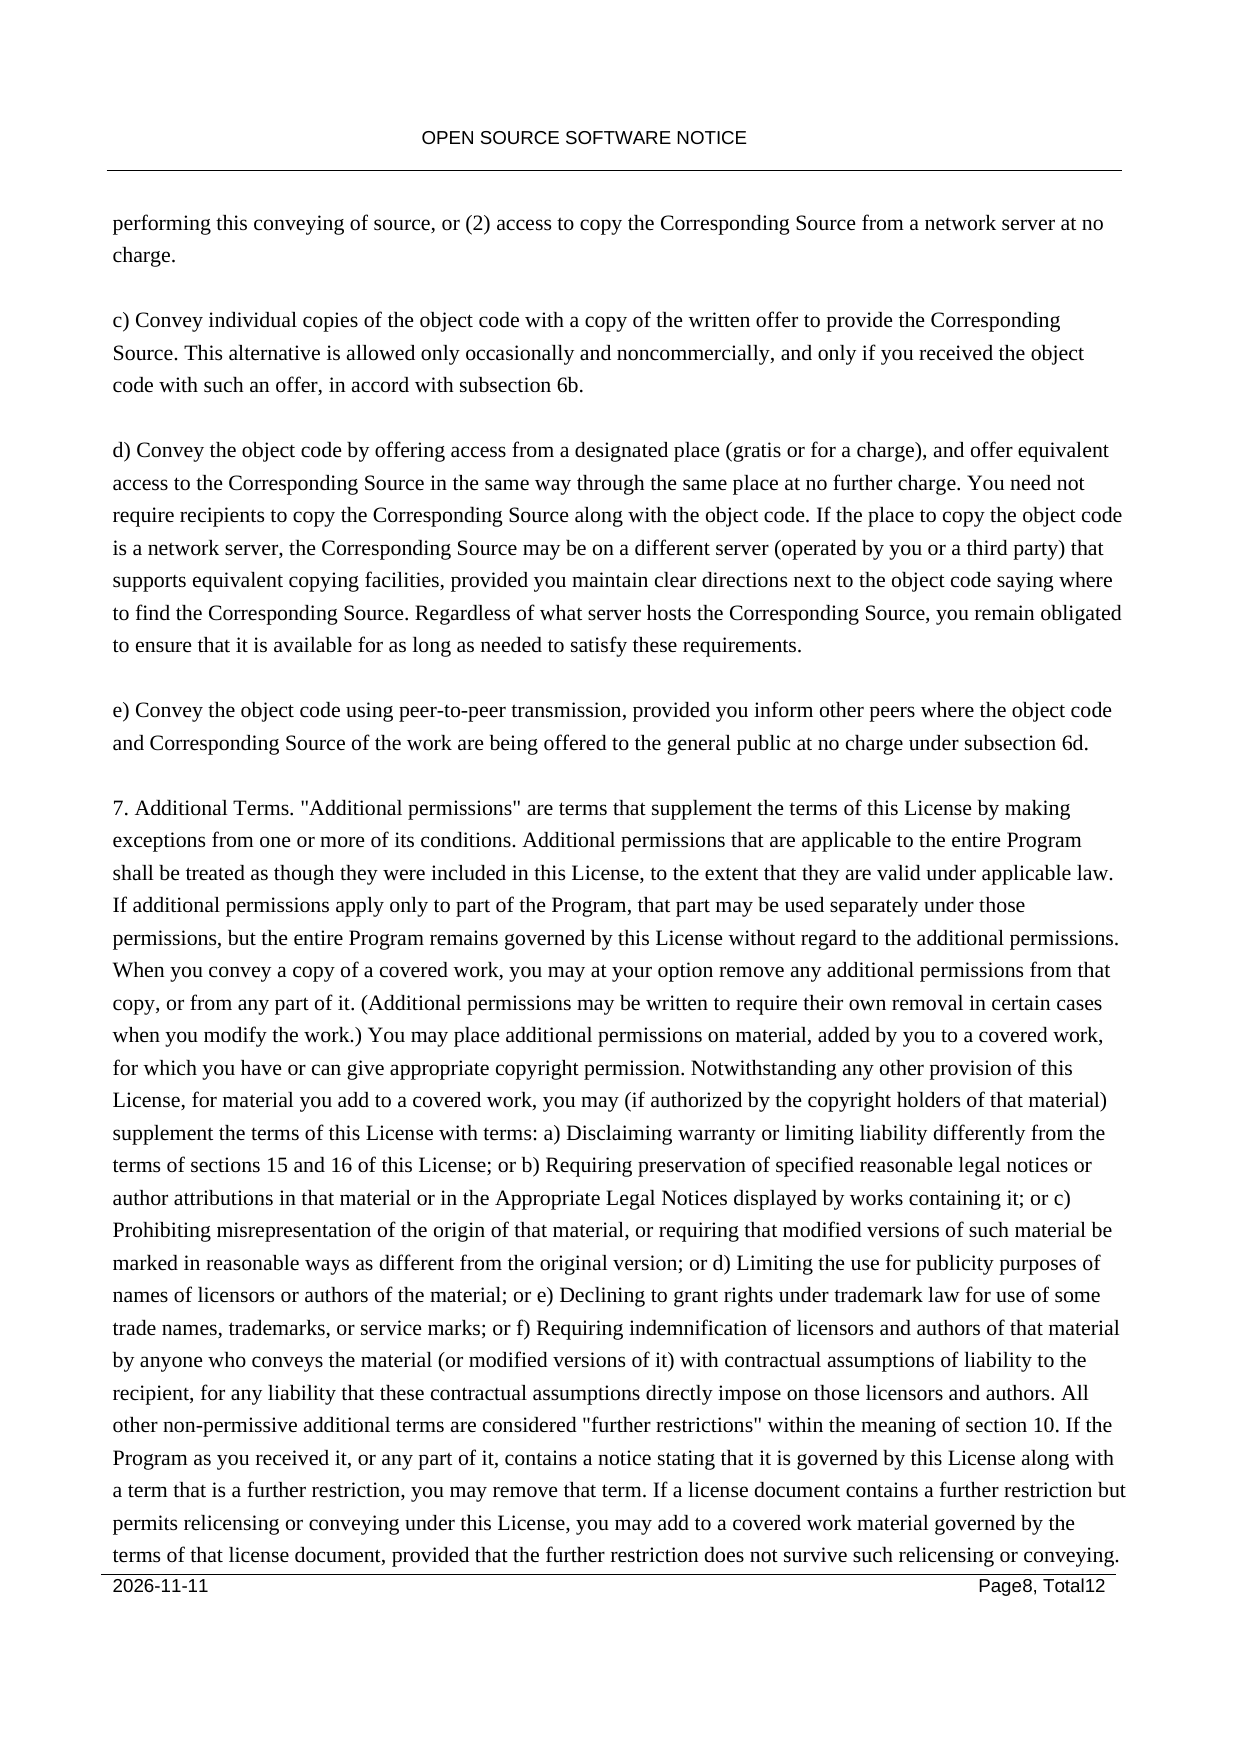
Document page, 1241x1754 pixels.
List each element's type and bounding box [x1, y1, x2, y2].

text [112, 206, 1128, 1571]
